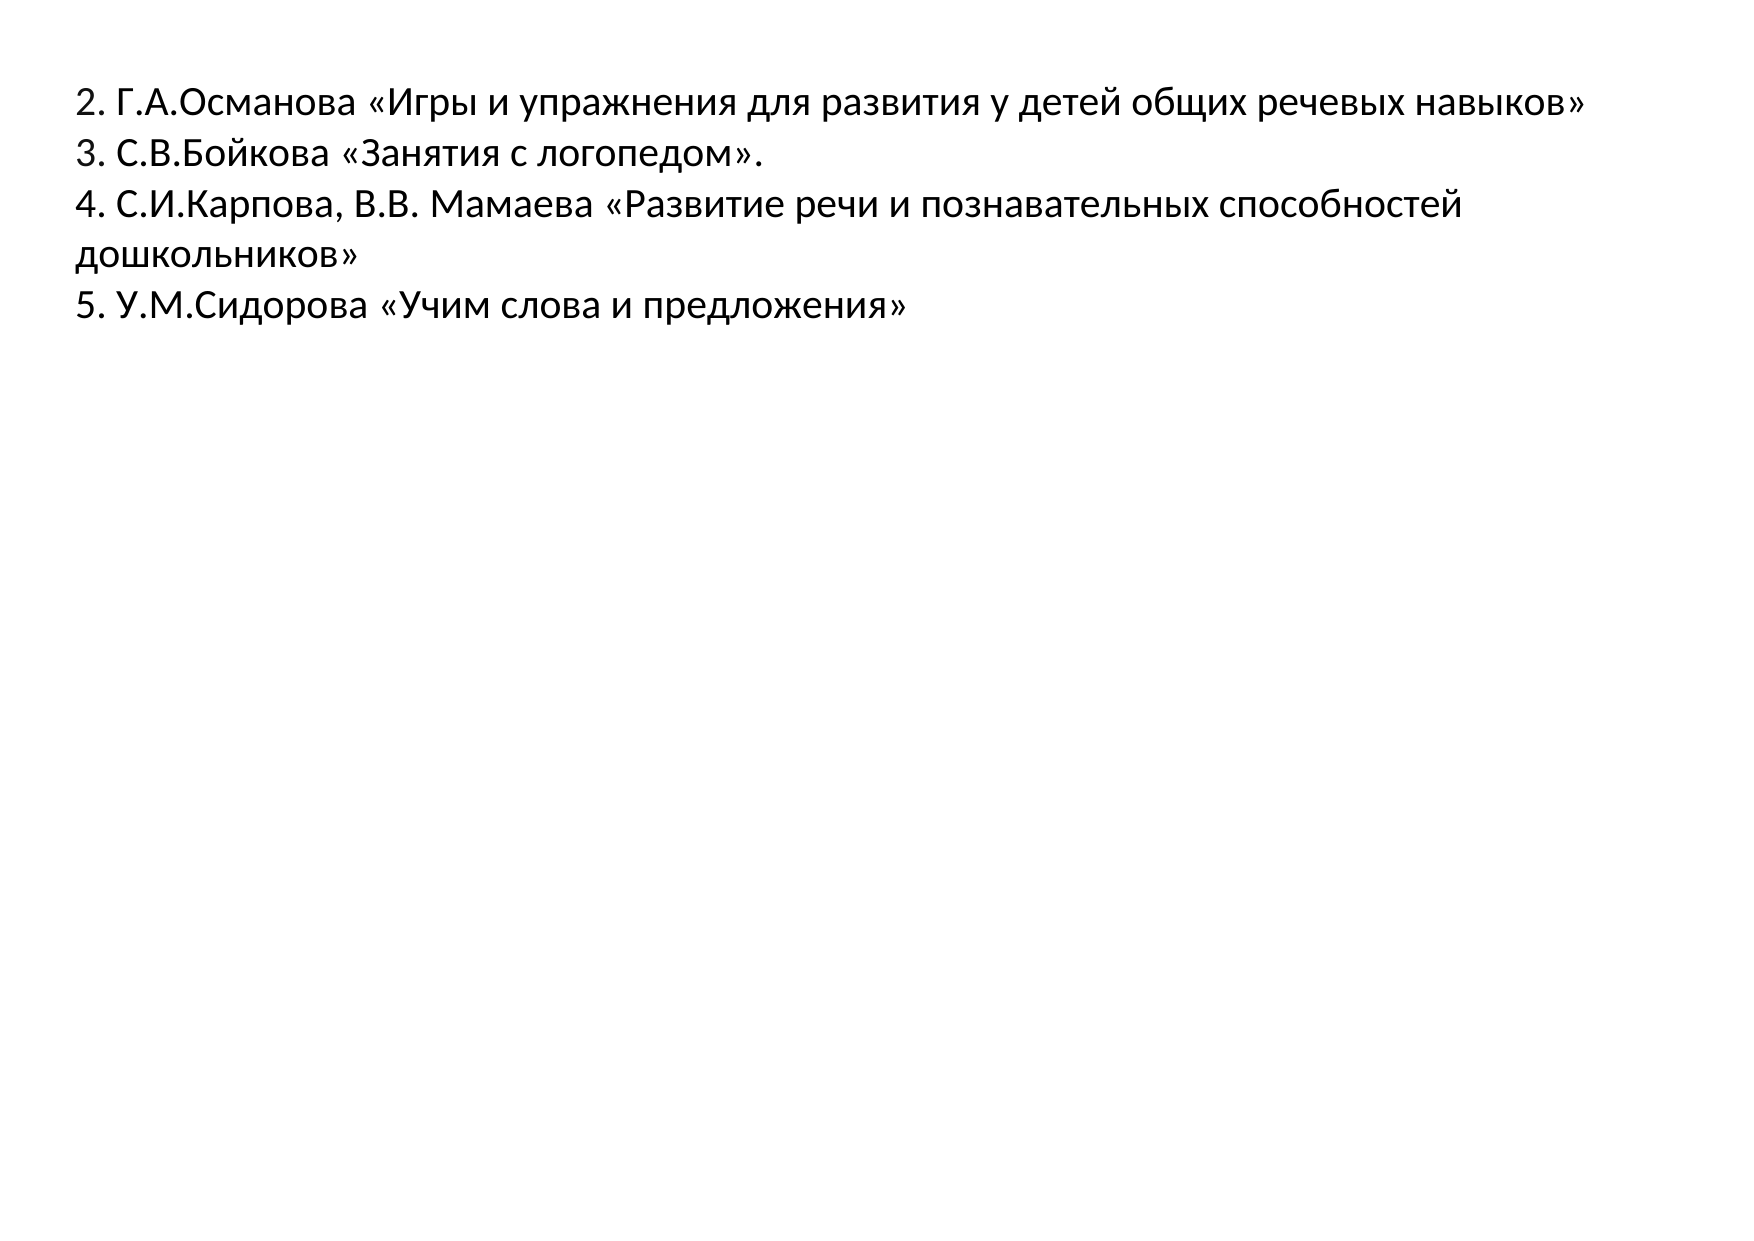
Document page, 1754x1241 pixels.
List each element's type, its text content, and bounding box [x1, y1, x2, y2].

text 4. С.И.Карпова, В.В. Мамаева «Развитие речи и познавательных способностей дошкольников» [75, 177, 1679, 278]
text 3. С.В.Бойкова «Занятия с логопедом». [75, 126, 1679, 177]
text 2. Г.А.Османова «Игры и упражнения для развития у детей общих речевых навыков» [75, 75, 1679, 126]
text 5. У.М.Сидорова «Учим слова и предложения» [75, 278, 1679, 329]
